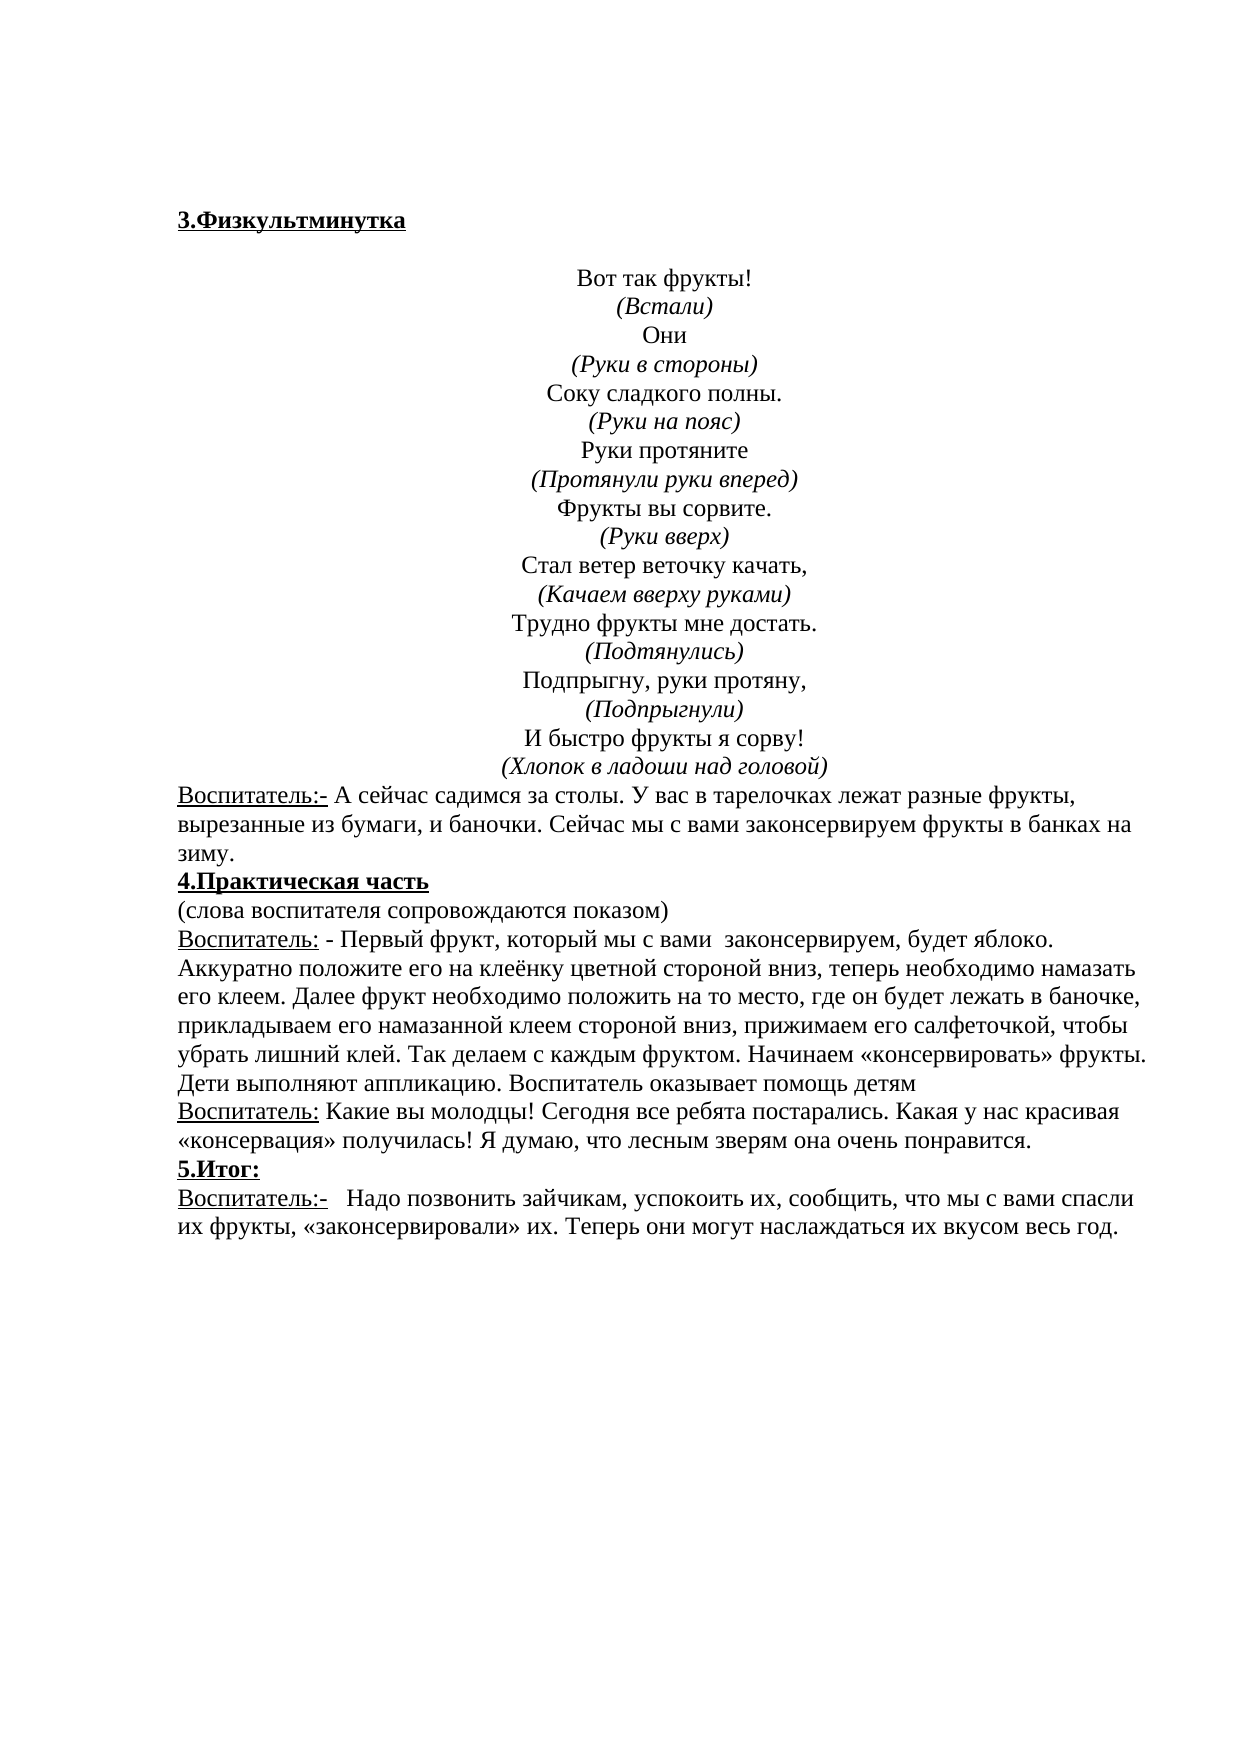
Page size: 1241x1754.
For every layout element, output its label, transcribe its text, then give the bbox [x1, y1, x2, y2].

text Воспитатель: - Первый фрукт, который мы с вами законсервируем, будет яблоко. Аккуратно положите его на клеёнку цветной стороной вниз, теперь необходимо намазать его клеем. Далее фрукт необходимо положить на то место, где он будет лежать в баночке, прикладываем его намазанной клеем стороной вниз, прижимаем его салфеточкой, чтобы убрать лишний клей. Так делаем с каждым фруктом. Начинаем «консервировать» фрукты. [177, 924, 1152, 1068]
text (Качаем вверху руками) [177, 579, 1152, 608]
text Соку сладкого полны. [177, 378, 1152, 406]
text Фрукты вы сорвите. [177, 493, 1152, 521]
text Воспитатель:- Надо позвонить зайчикам, успокоить их, сообщить, что мы с вами спасли их фрукты, «законсервировали» их. Теперь они могут наслаждаться их вкусом весь год. [177, 1183, 1152, 1240]
text Воспитатель: Какие вы молодцы! Сегодня все ребята постарались. Какая у нас красивая «консервация» получилась! Я думаю, что лесным зверям она очень понравится. [177, 1096, 1152, 1154]
text Трудно фрукты мне достать. [177, 608, 1152, 636]
text Подпрыгну, руки протяну, [177, 665, 1152, 694]
text 3.Физкультминутка [177, 205, 1152, 233]
text Вот так фрукты! [177, 263, 1152, 291]
text Они [177, 320, 1152, 349]
text Стал ветер веточку качать, [177, 550, 1152, 579]
text (Протянули руки вперед) [177, 464, 1152, 493]
text (Руки в стороны) [177, 349, 1152, 378]
text (Хлопок в ладоши над головой) [177, 751, 1152, 780]
text (Руки на пояс) [177, 406, 1152, 435]
text 5.Итог: [177, 1154, 1152, 1183]
text (Встали) [177, 291, 1152, 320]
text Дети выполняют аппликацию. Воспитатель оказывает помощь детям [177, 1068, 1152, 1096]
text 4.Практическая часть [177, 866, 1152, 895]
text Воспитатель:- А сейчас садимся за столы. У вас в тарелочках лежат разные фрукты, вырезанные из бумаги, и баночки. Сейчас мы с вами законсервируем фрукты в банках на зиму. [177, 780, 1152, 866]
text (слова воспитателя сопровождаются показом) [177, 895, 1152, 924]
text (Подпрыгнули) [177, 694, 1152, 723]
text Руки протяните [177, 435, 1152, 464]
text (Подтянулись) [177, 636, 1152, 665]
text (Руки вверх) [177, 521, 1152, 550]
text И быстро фрукты я сорву! [177, 723, 1152, 751]
